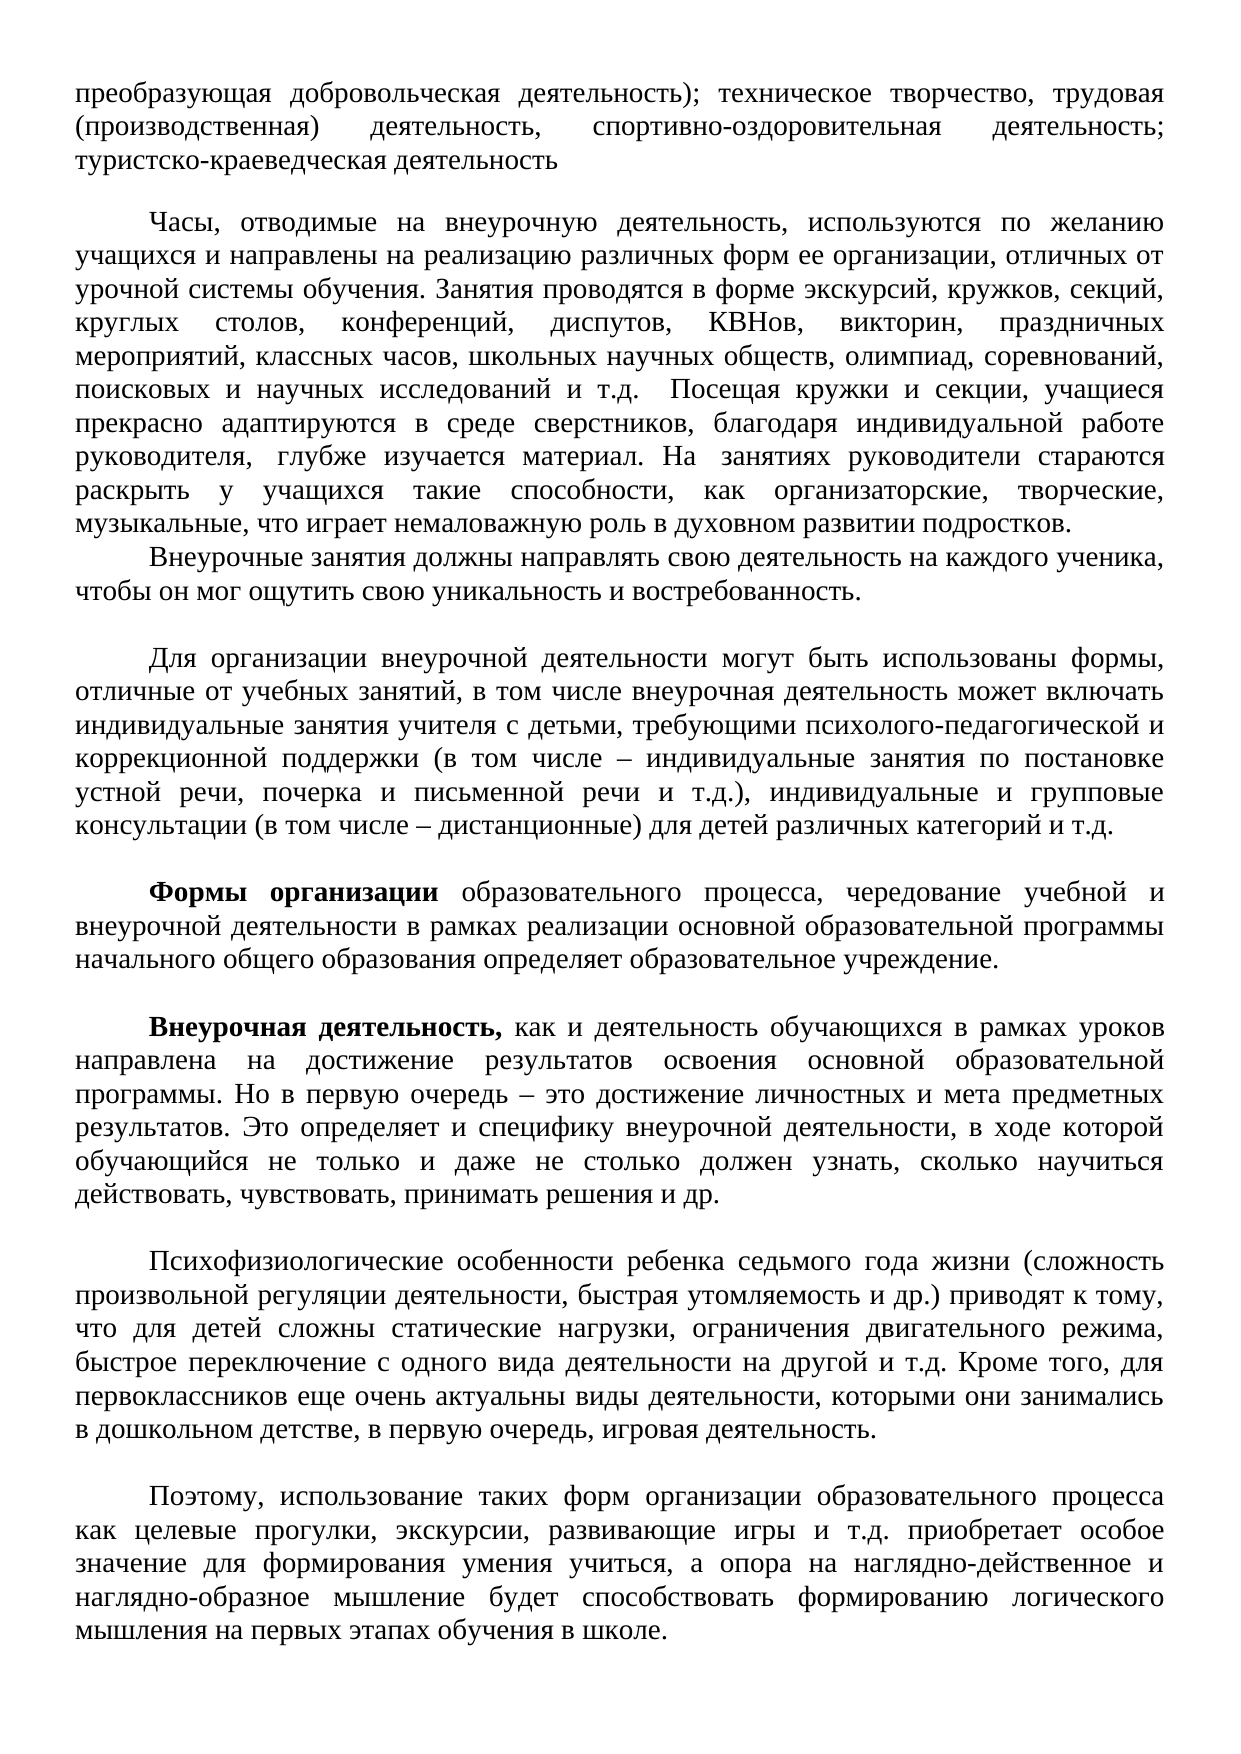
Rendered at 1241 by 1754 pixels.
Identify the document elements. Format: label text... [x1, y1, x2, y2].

text Часы, отводимые на внеурочную деятельность, используются по желанию учащихся и направлены на реализацию различных форм ее организации, отличных от урочной системы обучения. Занятия проводятся в форме экскурсий, кружков, секций, круглых столов, конференций, диспутов, КВНов, викторин, праздничных мероприятий, классных часов, школьных научных обществ, олимпиад, соревнований, поисковых и научных исследований и т.д. Посещая кружки и секции, учащиеся прекрасно адаптируются в среде сверстников, благодаря индивидуальной работе руководителя, глубже изучается материал. На занятиях руководители стараются раскрыть у учащихся такие способности, как организаторские, творческие, музыкальные, что играет немаловажную роль в духовном развитии подростков. [75, 204, 1165, 539]
text Для организации внеурочной деятельности могут быть использованы формы, отличные от учебных занятий, в том числе внеурочная деятельность может включать индивидуальные занятия учителя с детьми, требующими психолого-педагогической и коррекционной поддержки (в том числе – индивидуальные занятия по постановке устной речи, почерка и письменной речи и т.д.), индивидуальные и групповые консультации (в том числе – дистанционные) для детей различных категорий и т.д. [75, 640, 1165, 841]
text Внеурочные занятия должны направлять свою деятельность на каждого ученика, чтобы он мог ощутить свою уникальность и востребованность. [75, 539, 1165, 606]
text Психофизиологические особенности ребенка седьмого года жизни (сложность произвольной регуляции деятельности, быстрая утомляемость и др.) приводят к тому, что для детей сложны статические нагрузки, ограничения двигательного режима, быстрое переключение с одного вида деятельности на другой и т.д. Кроме того, для первоклассников еще очень актуальны виды деятельности, которыми они занимались в дошкольном детстве, в первую очередь, игровая деятельность. [75, 1243, 1165, 1445]
text преобразующая добровольческая деятельность); техническое творчество, трудовая (производственная) деятельность, спортивно-оздоровительная деятельность; туристско-краеведческая деятельность [75, 75, 1165, 176]
text Формы организации образовательного процесса, чередование учебной и внеурочной деятельности в рамках реализации основной образовательной программы начального общего образования определяет образовательное учреждение. [75, 874, 1165, 975]
text Внеурочная деятельность, как и деятельность обучающихся в рамках уроков направлена на достижение результатов освоения основной образовательной программы. Но в первую очередь – это достижение личностных и мета предметных результатов. Это определяет и специфику внеурочной деятельности, в ходе которой обучающийся не только и даже не столько должен узнать, сколько научиться действовать, чувствовать, принимать решения и др. [75, 1009, 1165, 1210]
text Поэтому, использование таких форм организации образовательного процесса как целевые прогулки, экскурсии, развивающие игры и т.д. приобретает особое значение для формирования умения учиться, а опора на наглядно-действенное и наглядно-образное мышление будет способствовать формированию логического мышления на первых этапах обучения в школе. [75, 1478, 1165, 1646]
